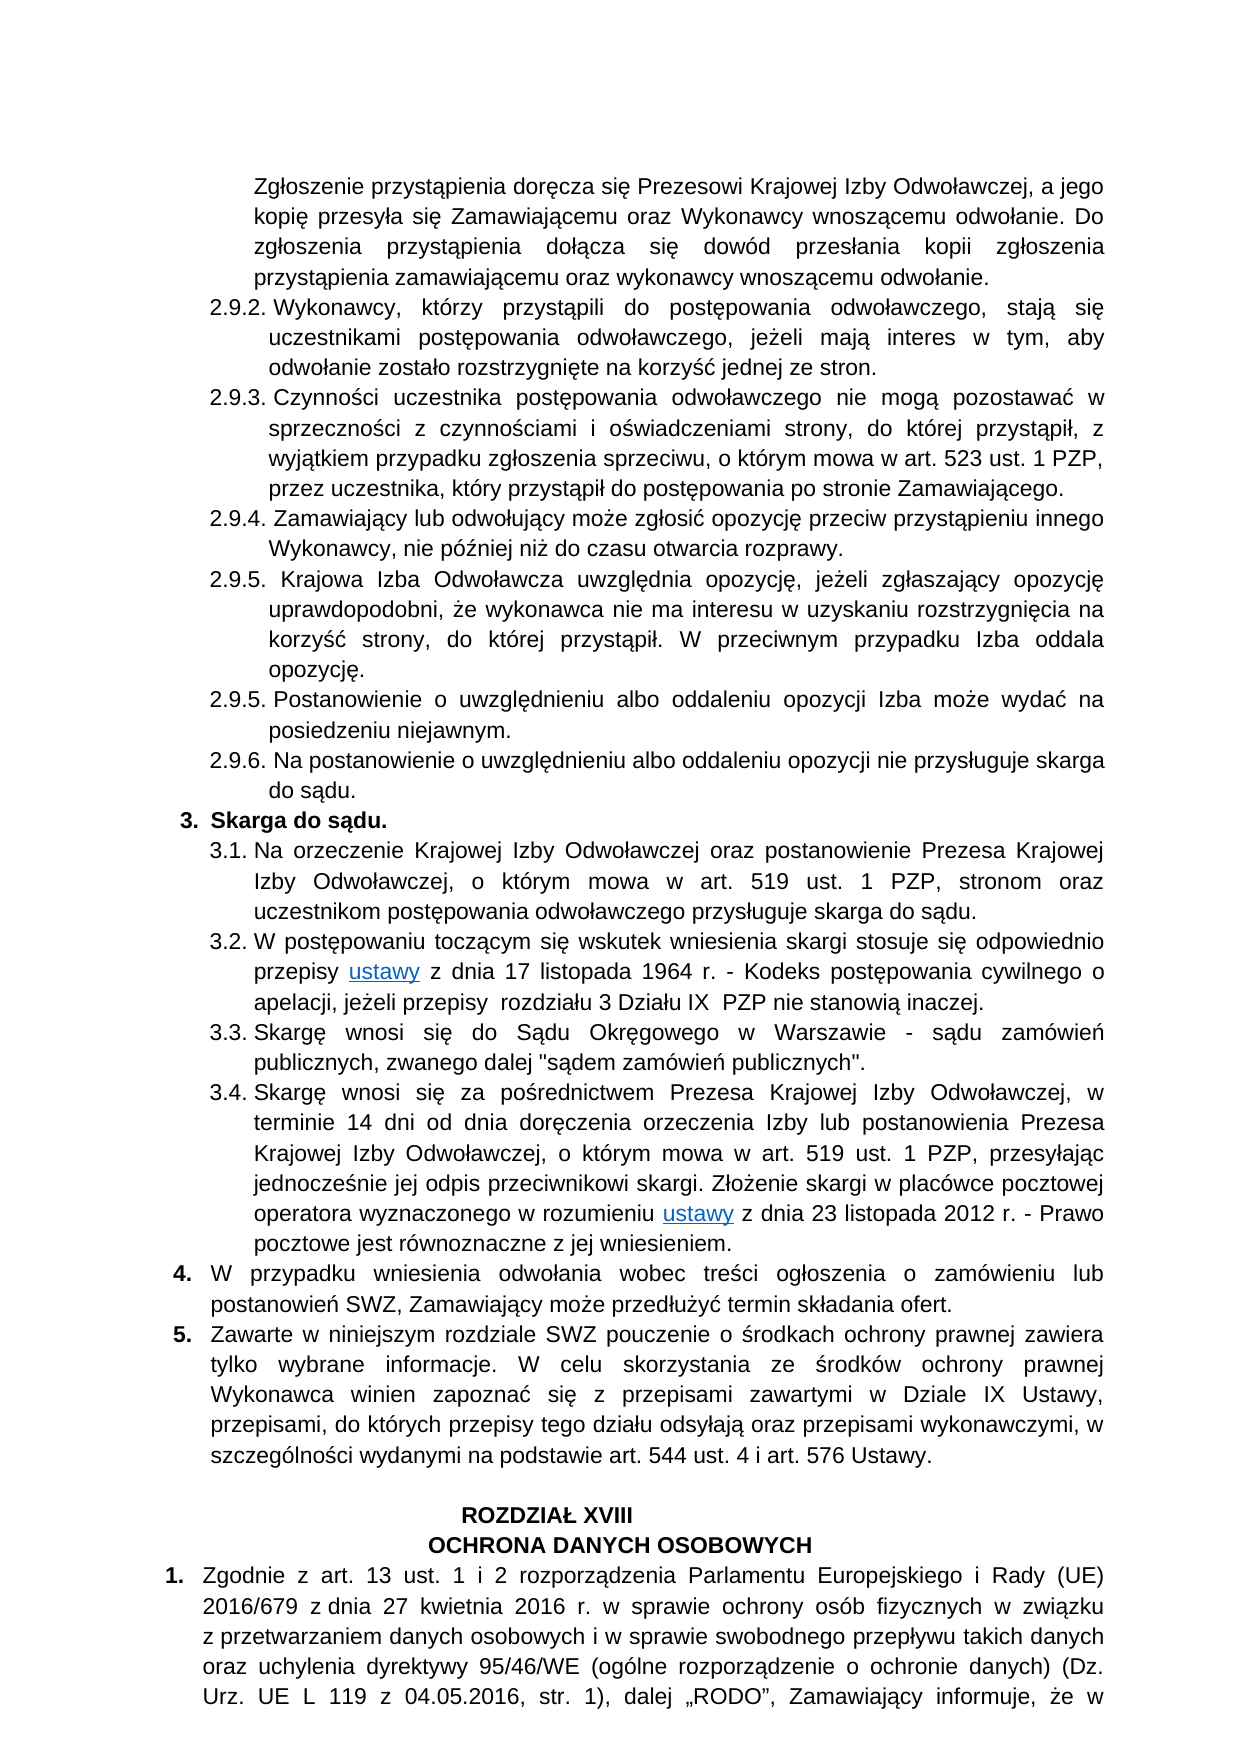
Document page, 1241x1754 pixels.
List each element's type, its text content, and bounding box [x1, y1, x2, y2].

text 2.9.5. Krajowa Izba Odwoławcza uwzględnia opozycję, jeżeli zgłaszający opozycję uprawdopodobni, że wykonawca nie ma interesu w uzyskaniu rozstrzygnięcia na korzyść strony, do której przystąpił. W przeciwnym przypadku Izba oddala opozycję. [209, 566, 1105, 683]
text 2.9.5. Postanowienie o uwzględnieniu albo oddaleniu opozycji Izba może wydać na posiedzeniu niejawnym. [209, 686, 1105, 743]
list Skargę wnosi się za pośrednictwem Prezesa Krajowej Izby Odwoławczej, w terminie 14 dni od dnia doręczenia orzeczenia Izby lub postanowienia Prezesa Krajowej Izby Odwoławczej, o którym mowa w art. 519 ust. 1 PZP, przesyłając jednocześnie jej odpis przeciwnikowi skargi. Złożenie skargi w placówce pocztowej operatora wyznaczonego w rozumieniu ustawy z dnia 23 listopada 2012 r. - Prawo pocztowe jest równoznaczne z jej wniesieniem. [209, 1079, 1105, 1257]
list Skargę wnosi się do Sądu Okręgowego w Warszawie - sądu zamówień publicznych, zwanego dalej "sądem zamówień publicznych". [209, 1019, 1105, 1075]
text ROZDZIAŁ XVIII [461, 1502, 1105, 1528]
list W postępowaniu toczącym się wskutek wniesienia skargi stosuje się odpowiednio przepisy ustawy z dnia 17 listopada 1964 r. - Kodeks postępowania cywilnego o apelacji, jeżeli przepisy rozdziału 3 Działu IX PZP nie stanowią inaczej. [209, 928, 1105, 1015]
text OCHRONA DANYCH OSOBOWYCH [135, 1532, 1105, 1559]
list W przypadku wniesienia odwołania wobec treści ogłoszenia o zamówieniu lub postanowień SWZ, Zamawiający może przedłużyć termin składania ofert. [173, 1260, 1105, 1317]
list Skarga do sądu. [180, 807, 1105, 834]
text 2.9.3. Czynności uczestnika postępowania odwoławczego nie mogą pozostawać w sprzeczności z czynnościami i oświadczeniami strony, do której przystąpił, z wyjątkiem przypadku zgłoszenia sprzeciwu, o którym mowa w art. 523 ust. 1 PZP, przez uczestnika, który przystąpił do postępowania po stronie Zamawiającego. [209, 384, 1105, 501]
text 2.9.2. Wykonawcy, którzy przystąpili do postępowania odwoławczego, stają się uczestnikami postępowania odwoławczego, jeżeli mają interes w tym, aby odwołanie zostało rozstrzygnięte na korzyść jednej ze stron. [209, 294, 1105, 381]
list Zawarte w niniejszym rozdziale SWZ pouczenie o środkach ochrony prawnej zawiera tylko wybrane informacje. W celu skorzystania ze środków ochrony prawnej Wykonawca winien zapoznać się z przepisami zawartymi w Dziale IX Ustawy, przepisami, do których przepisy tego działu odsyłają oraz przepisami wykonawczymi, w szczególności wydanymi na podstawie art. 544 ust. 4 i art. 576 Ustawy. [173, 1321, 1105, 1468]
text 2.9.6. Na postanowienie o uwzględnieniu albo oddaleniu opozycji nie przysługuje skarga do sądu. [209, 747, 1105, 803]
list Na orzeczenie Krajowej Izby Odwoławczej oraz postanowienie Prezesa Krajowej Izby Odwoławczej, o którym mowa w art. 519 ust. 1 PZP, stronom oraz uczestnikom postępowania odwoławczego przysługuje skarga do sądu. [209, 837, 1105, 924]
text Zgłoszenie przystąpienia doręcza się Prezesowi Krajowej Izby Odwoławczej, a jego kopię przesyła się Zamawiającemu oraz Wykonawcy wnoszącemu odwołanie. Do zgłoszenia przystąpienia dołącza się dowód przesłania kopii zgłoszenia przystąpienia zamawiającemu oraz wykonawcy wnoszącemu odwołanie. [253, 173, 1105, 290]
text 2.9.4. Zamawiający lub odwołujący może zgłosić opozycję przeciw przystąpieniu innego Wykonawcy, nie później niż do czasu otwarcia rozprawy. [209, 505, 1105, 562]
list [165, 1562, 1105, 1710]
